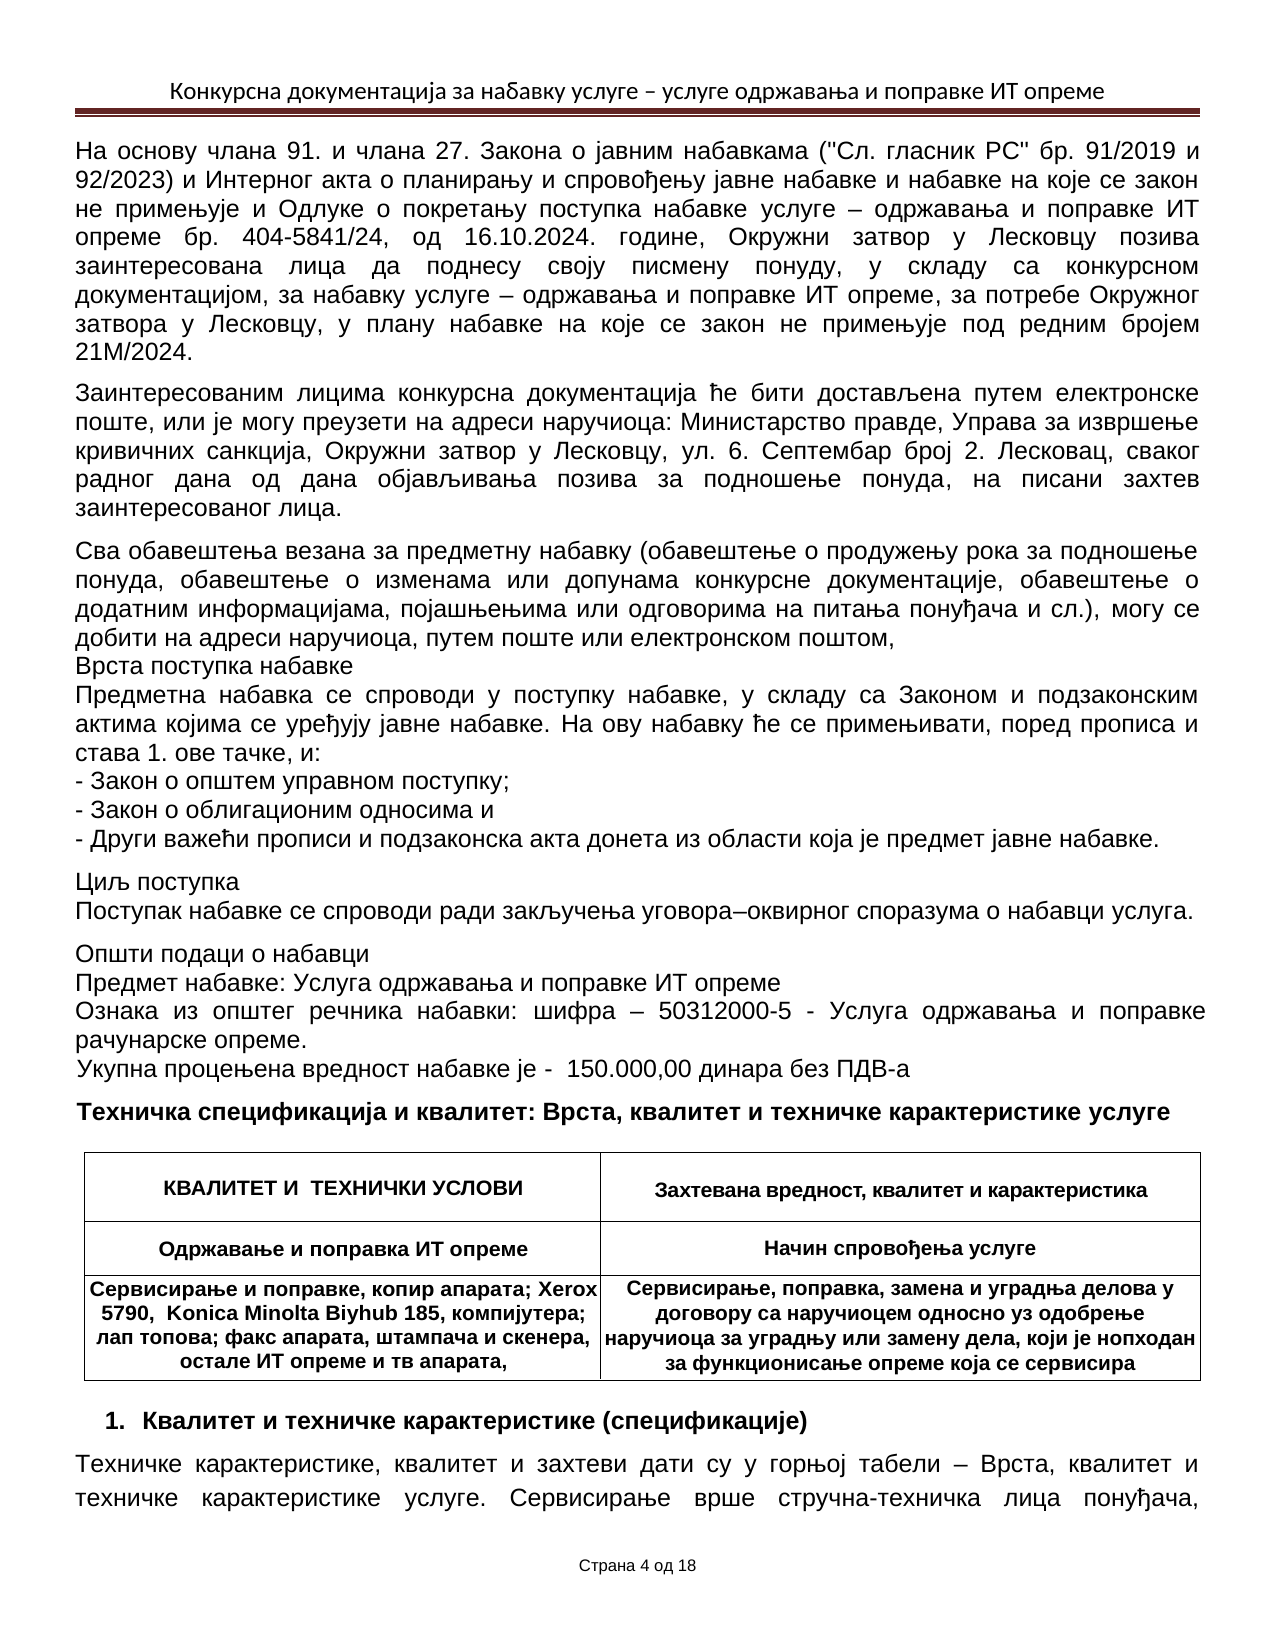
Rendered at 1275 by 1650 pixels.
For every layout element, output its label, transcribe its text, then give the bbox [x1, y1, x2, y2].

table_header КВАЛИТЕТ И ТЕХНИЧКИ УСЛОВИ [85, 1153, 600, 1221]
text Циљ поступка [75, 867, 1200, 896]
text Укупна процењена вредност набавке је - 150.000,00 динара без ПДВ-а [0, 1054, 1275, 1082]
table_cell Начин спровођења услуге [601, 1222, 1200, 1275]
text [75, 1449, 1200, 1511]
text Предметна набавка се спроводи у поступку набавке, у складу са Законом и подзаконским актима којима се уређују јавне набавке. На ову набавку ће се примењивати, поред прописа и става 1. ове тачке, и: [75, 680, 1200, 766]
table_cell Сервисирање, поправка, замена и уградња делова у договору са наручиоцем односно уз одобрење наручиоца за уградњу или замену дела, који је нопходан за функционисање опреме која се сервисира [601, 1276, 1200, 1379]
text - Други важећи прописи и подзаконска акта донета из области која је предмет јавне набавке. [75, 824, 1200, 852]
text Заинтересованим лицима конкурсна документација ће бити достављена путем електронске поште, или је могу преузети на адреси наручиоца: Министарство правде, Управа за извршење кривичних санкција, Окружни затвор у Лесковцу, ул. 6. Септембар број 2. Лесковац, сваког радног дана од дана објављивања позива за подношење понуда, на писани захтев заинтересованог лица. [75, 378, 1200, 522]
text Сва обавештења везана за предметну набавку (обавештење о продужењу рока за подношење понуда, обавештење о изменама или допунама конкурсне документације, обавештење о додатним информацијама, појашњењима или одговорима на питања понуђача и сл.), могу се добити на адреси наручиоца, путем поште или електронском поштом, [75, 536, 1200, 651]
text Поступак набавке се спроводи ради закључења уговора–оквирног споразума о набавци услуга. [75, 896, 1200, 924]
text На основу члана 91. и члана 27. Закона о јавним набавкама (''Сл. гласник РС'' бр. 91/2019 и 92/2023) и Интерног акта о планирању и спровођењу јавне набавке и набавке на које се закон не примењује и Одлуке о покретању поступка набавке услуге – одржавања и поправке ИТ опреме бр. 404-5841/24, од 16.10.2024. године, Окружни затвор у Лесковцу позива заинтересована лица да поднесу своју писмену понуду, у складу са конкурсном документацијом, за набавку услуге – одржавања и поправке ИТ опреме, за потребе Окружног затвора у Лесковцу, у плану набавке на које се закон не примењује под редним бројем 21M/2024. [75, 136, 1200, 366]
list Квалитет и техничке карактеристике (спецификације) [104, 1406, 1200, 1435]
text Врста поступка набавке [75, 651, 1200, 680]
text Ознака из општег речника набавки: шифра – 50312000-5 - Услуга одржавања и поправке рачунарске опреме. [75, 996, 1207, 1054]
text Предмет набавке: Услуга одржавања и поправке ИТ опреме [75, 967, 1200, 996]
text - Закон о општем управном поступку; [75, 766, 1200, 795]
text Техничка спецификација и квалитет: Врста, квалитет и техничке карактеристике услуге [0, 1097, 1275, 1126]
text - Закон о облигационим односима и [75, 795, 1200, 824]
table_cell Сервисирање и поправке, копир апарата; Xerox 5790, Konica Minolta Biyhub 185, компијутера; лап топова; факс апарата, штампача и скенера, остале ИТ опреме и тв апарата, [85, 1276, 600, 1379]
table_cell Одржавање и поправка ИТ опреме [85, 1222, 600, 1275]
text Општи подаци о набавци [75, 939, 1200, 967]
table_header Захтевана вредност, квалитет и карактеристика [601, 1153, 1200, 1221]
